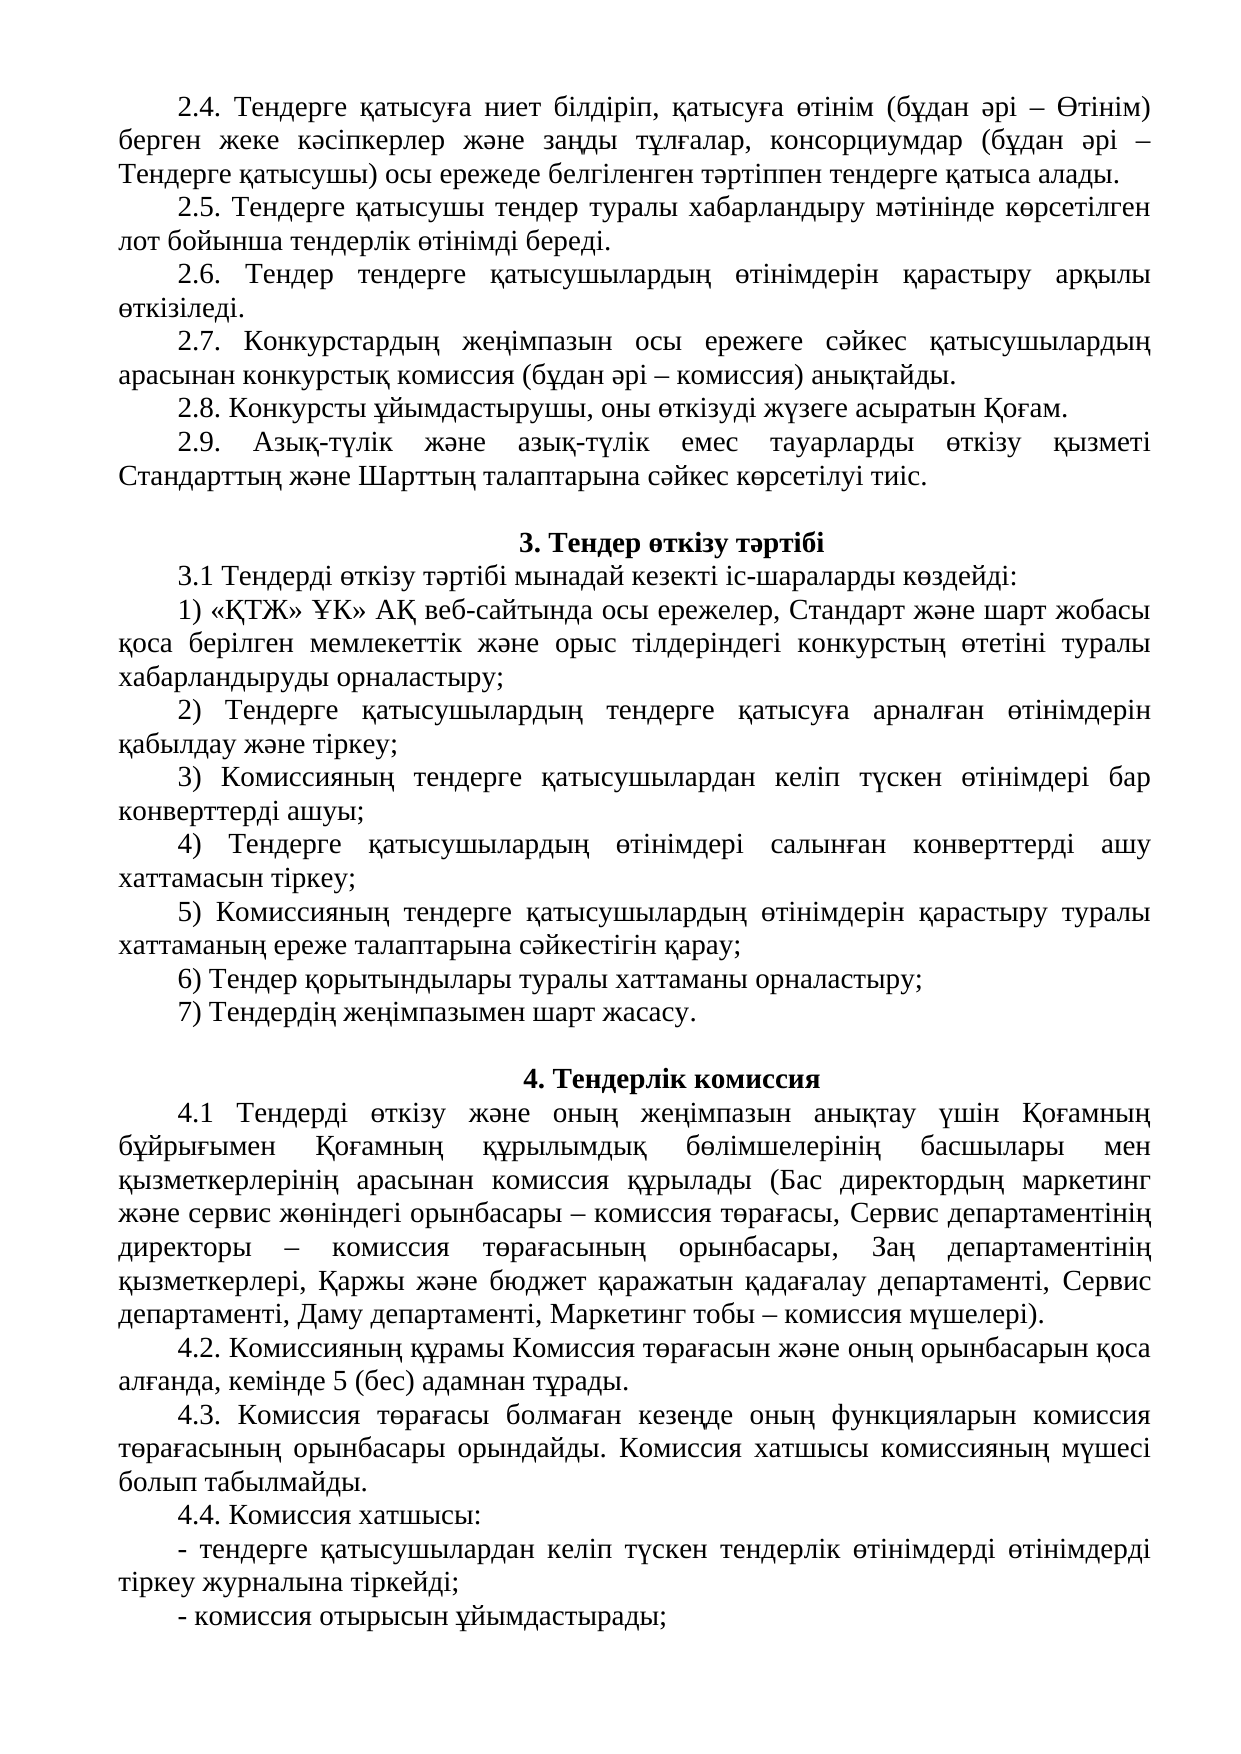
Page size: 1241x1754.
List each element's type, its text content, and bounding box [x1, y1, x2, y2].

text 3. Тендер өткізу тәртібі [118, 525, 1152, 558]
text 4.1 Тендерді өткізу және оның жеңімпазын анықтау үшін Қоғамның бұйрығымен Қоғамның құрылымдық бөлімшелерінің басшылары мен қызметкерлерінің арасынан комиссия құрылады (Бас директордың маркетинг және сервис жөніндегі орынбасары – комиссия төрағасы, Сервис департаментінің директоры – комиссия төрағасының орынбасары, Заң департаментінің қызметкерлері, Қаржы және бюджет қаражатын қадағалау департаменті, Сервис департаменті, Даму департаменті, Маркетинг тобы – комиссия мүшелері). [118, 1095, 1152, 1330]
text 6) Тендер қорытындылары туралы хаттаманы орналастыру; [118, 961, 1152, 994]
text 4.3. Комиссия төрағасы болмаған кезеңде оның функцияларын комиссия төрағасының орынбасары орындайды. Комиссия хатшысы комиссияның мүшесі болып табылмайды. [118, 1397, 1152, 1497]
text 2.9. Азық-түлік және азық-түлік емес тауарларды өткізу қызметі Стандарттың және Шарттың талаптарына сәйкес көрсетілуі тиіс. [118, 424, 1152, 491]
text 2.7. Конкурстардың жеңімпазын осы ережеге сәйкес қатысушылардың арасынан конкурстық комиссия (бұдан әрі – комиссия) анықтайды. [118, 323, 1152, 391]
text 4) Тендерге қатысушылардың өтінімдері салынған конверттерді ашу хаттамасын тіркеу; [118, 827, 1152, 894]
text 4.4. Комиссия хатшысы: [118, 1497, 1152, 1531]
text 2.4. Тендерге қатысуға ниет білдіріп, қатысуға өтінім (бұдан әрі – Өтінім) берген жеке кәсіпкерлер және заңды тұлғалар, консорциумдар (бұдан әрі – Тендерге қатысушы) осы ережеде белгіленген тәртіппен тендерге қатыса алады. [118, 89, 1152, 189]
text 2) Тендерге қатысушылардың тендерге қатысуға арналған өтінімдерін қабылдау және тіркеу; [118, 692, 1152, 759]
text 4. Тендерлік комиссия [118, 1061, 1152, 1095]
text 5) Комиссияның тендерге қатысушылардың өтiнiмдерiн қарастыру туралы хаттаманың ереже талаптарына сәйкестiгiн қарау; [118, 894, 1152, 961]
text 7) Тендердің жеңімпазымен шарт жасасу. [118, 994, 1152, 1028]
text 2.5. Тендерге қатысушы тендер туралы хабарландыру мәтінінде көрсетілген лот бойынша тендерлік өтінімді береді. [118, 189, 1152, 256]
text 4.2. Комиссияның құрамы Комиссия төрағасын және оның орынбасарын қоса алғанда, кемінде 5 (бес) адамнан тұрады. [118, 1330, 1152, 1397]
text - комиссия отырысын ұйымдастырады; [118, 1598, 1152, 1632]
text 3.1 Тендерді өткізу тәртібі мынадай кезекті іс-шараларды көздейді: [118, 558, 1152, 592]
text 3) Комиссияның тендерге қатысушылардан келіп түскен өтінімдері бар конверттерді ашуы; [118, 759, 1152, 827]
text - тендерге қатысушылардан келіп түскен тендерлік өтінімдерді өтінімдерді тіркеу журналына тіркейді; [118, 1531, 1152, 1598]
text 1) «ҚТЖ» ҰК» АҚ веб-сайтында осы ережелер, Стандарт және шарт жобасы қоса берілген мемлекеттік және орыс тілдеріндегі конкурстың өтетіні туралы хабарландыруды орналастыру; [118, 592, 1152, 692]
text 2.8. Конкурсты ұйымдастырушы, оны өткізуді жүзеге асыратын Қоғам. [118, 391, 1152, 424]
text 2.6. Тендер тендерге қатысушылардың өтінімдерін қарастыру арқылы өткізіледі. [118, 256, 1152, 323]
